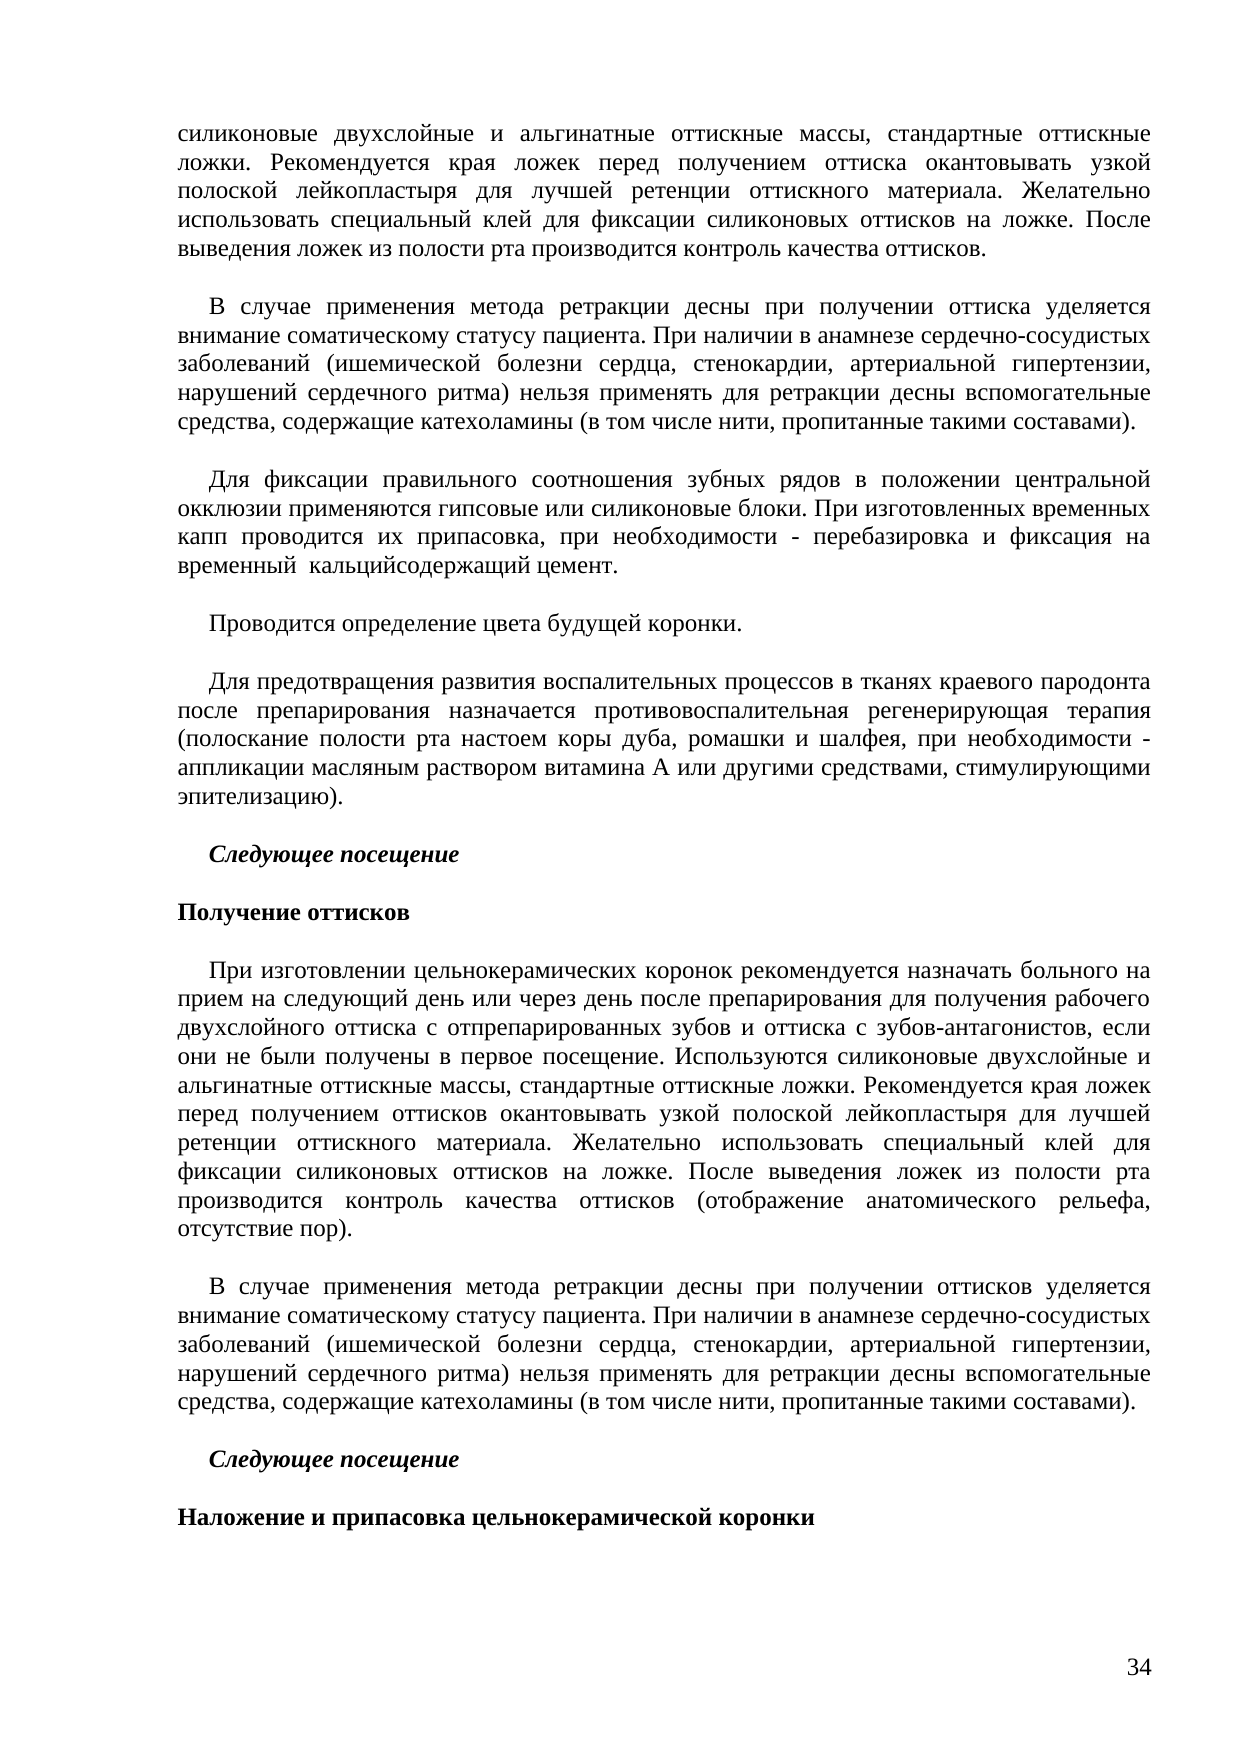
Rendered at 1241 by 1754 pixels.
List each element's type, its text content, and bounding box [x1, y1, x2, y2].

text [177, 118, 1152, 262]
text Проводится определение цвета будущей коронки. [177, 608, 1152, 637]
text Для фиксации правильного соотношения зубных рядов в положении центральной окклюзии применяются гипсовые или силиконовые блоки. При изготовленных временных капп проводится их припасовка, при необходимости - перебазировка и фиксация на временный кальцийсодержащий цемент. [177, 464, 1152, 579]
text В случае применения метода ретракции десны при получении оттиска уделяется внимание соматическому статусу пациента. При наличии в анамнезе сердечно-сосудистых заболеваний (ишемической болезни сердца, стенокардии, артериальной гипертензии, нарушений сердечного ритма) нельзя применять для ретракции десны вспомогательные средства, содержащие катехоламины (в том числе нити, пропитанные такими составами). [177, 291, 1152, 435]
subtitle Наложение и припасовка цельнокерамической коронки [177, 1502, 1152, 1531]
text В случае применения метода ретракции десны при получении оттисков уделяется внимание соматическому статусу пациента. При наличии в анамнезе сердечно-сосудистых заболеваний (ишемической болезни сердца, стенокардии, артериальной гипертензии, нарушений сердечного ритма) нельзя применять для ретракции десны вспомогательные средства, содержащие катехоламины (в том числе нити, пропитанные такими составами). [177, 1271, 1152, 1415]
text Следующее посещение [177, 839, 1152, 868]
text Следующее посещение [177, 1444, 1152, 1473]
text При изготовлении цельнокерамических коронок рекомендуется назначать больного на прием на следующий день или через день после препарирования для получения рабочего двухслойного оттиска с отпрепарированных зубов и оттиска с зубов-антагонистов, если они не были получены в первое посещение. Используются силиконовые двухслойные и альгинатные оттискные массы, стандартные оттискные ложки. Рекомендуется края ложек перед получением оттисков окантовывать узкой полоской лейкопластыря для лучшей ретенции оттискного материала. Желательно использовать специальный клей для фиксации силиконовых оттисков на ложке. После выведения ложек из полости рта производится контроль качества оттисков (отображение анатомического рельефа, отсутствие пор). [177, 955, 1152, 1242]
text Для предотвращения развития воспалительных процессов в тканях краевого пародонта после препарирования назначается противовоспалительная регенерирующая терапия (полоскание полости рта настоем коры дуба, ромашки и шалфея, при необходимости - аппликации масляным раствором витамина А или другими средствами, стимулирующими эпителизацию). [177, 666, 1152, 810]
subtitle Получение оттисков [177, 897, 1152, 926]
